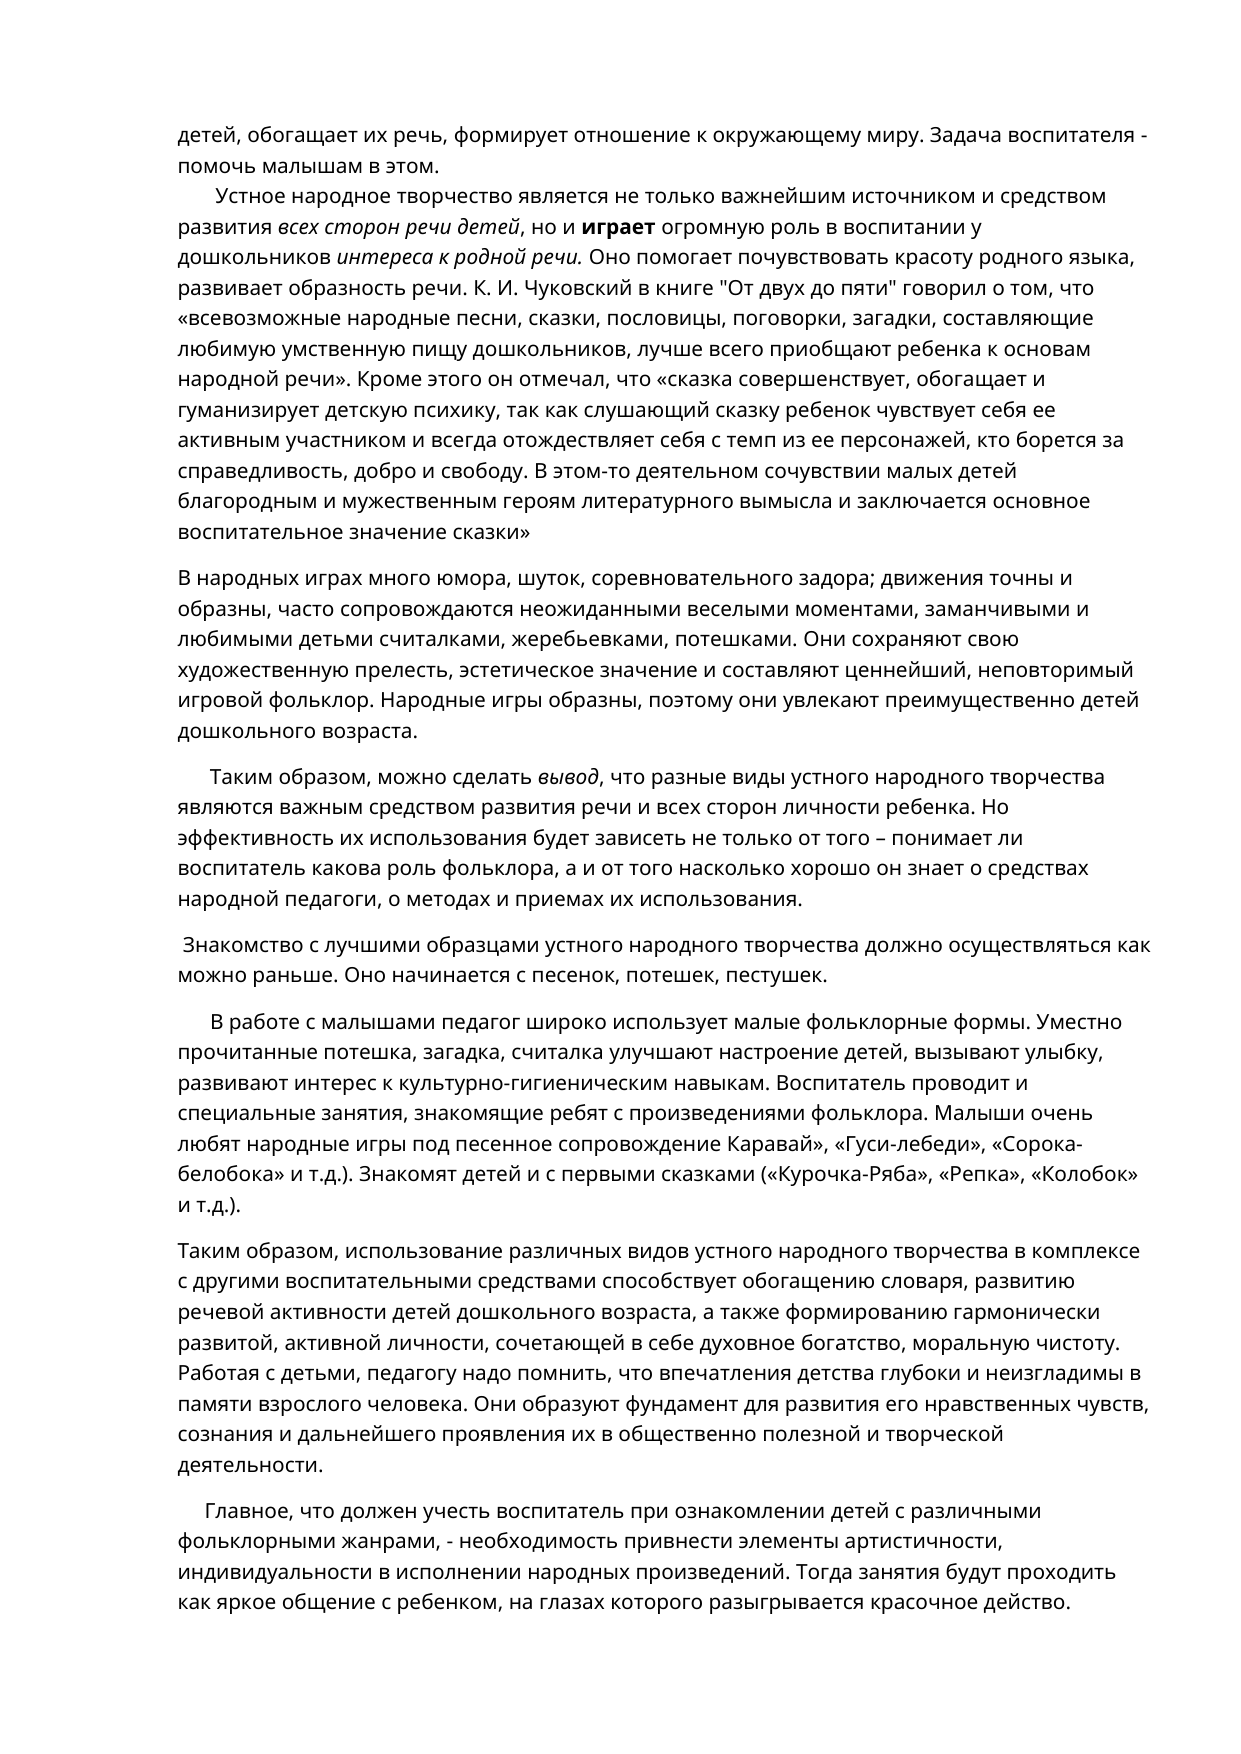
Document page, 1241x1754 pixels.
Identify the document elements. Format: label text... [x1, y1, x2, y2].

text В народных играх много юмора, шуток, соревновательного задора; движения точны и образны, часто сопровождаются неожиданными веселыми моментами, заманчивыми и любимыми детьми считалками, жеребьевками, потешками. Они сохраняют свою художественную прелесть, эстетическое значение и составляют ценнейший, неповторимый игровой фольклор. Народные игры образны, поэтому они увлекают преимущественно детей дошкольного возраста. [177, 561, 1152, 744]
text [177, 118, 1152, 179]
text В работе с малышами педагог широко использует малые фольклорные формы. Уместно прочитанные потешка, загадка, считалка улучшают настроение детей, вызывают улыбку, развивают интерес к культурно-гигиеническим навыкам. Воспитатель проводит и специальные занятия, знакомящие ребят с произведениями фольклора. Малыши очень любят народные игры под песенное сопровождение Каравай», «Гуси-лебеди», «Сорока-белобока» и т.д.). Знакомят детей и с первыми сказками («Курочка-Ряба», «Репка», «Колобок» и т.д.). [177, 1005, 1152, 1218]
text Главное, что должен учесть воспитатель при ознакомлении детей с различными фольклорными жанрами, - необходимость привнести элементы артистичности, индивидуальности в исполнении народных произведений. Тогда занятия будут проходить как яркое общение с ребенком, на глазах которого разыгрывается красочное действо. [177, 1494, 1152, 1616]
text Устное народное творчество является не только важнейшим источником и средством развития всех сторон речи детей, но и играет огромную роль в воспитании у дошкольников интереса к родной речи. Оно помогает почувствовать красоту родного языка, развивает образность речи. К. И. Чуковский в книге "От двух до пяти" говорил о том, что «всевозможные народные песни, сказки, пословицы, поговорки, загадки, составляющие любимую умственную пищу дошкольников, лучше всего приобщают ребенка к основам народной речи». Кроме этого он отмечал, что «сказка совершенствует, обогащает и гуманизирует детскую психику, так как слушающий сказку ребенок чувствует себя ее активным участником и всегда отождествляет себя с темп из ее персонажей, кто борется за справедливость, добро и свободу. В этом-то деятельном сочувствии малых детей благородным и мужественным героям литературного вымысла и заключается основное воспитательное значение сказки» [177, 179, 1152, 545]
text Таким образом, использование различных видов устного народного творчества в комплексе с другими воспитательными средствами способствует обогащению словаря, развитию речевой активности детей дошкольного возраста, а также формированию гармонически развитой, активной личности, сочетающей в себе духовное богатство, моральную чистоту. Работая с детьми, педагогу надо помнить, что впечатления детства глубоки и неизгладимы в памяти взрослого человека. Они образуют фундамент для развития его нравственных чувств, сознания и дальнейшего проявления их в общественно полезной и творческой деятельности. [177, 1234, 1152, 1478]
text Таким образом, можно сделать вывод, что разные виды устного народного творчества являются важным средством развития речи и всех сторон личности ребенка. Но эффективность их использования будет зависеть не только от того – понимает ли воспитатель какова роль фольклора, а и от того насколько хорошо он знает о средствах народной педагоги, о методах и приемах их использования. [177, 760, 1152, 912]
text Знакомство с лучшими образцами устного народного творчества должно осуществляться как можно раньше. Оно начинается с песенок, потешек, пестушек. [177, 928, 1152, 989]
